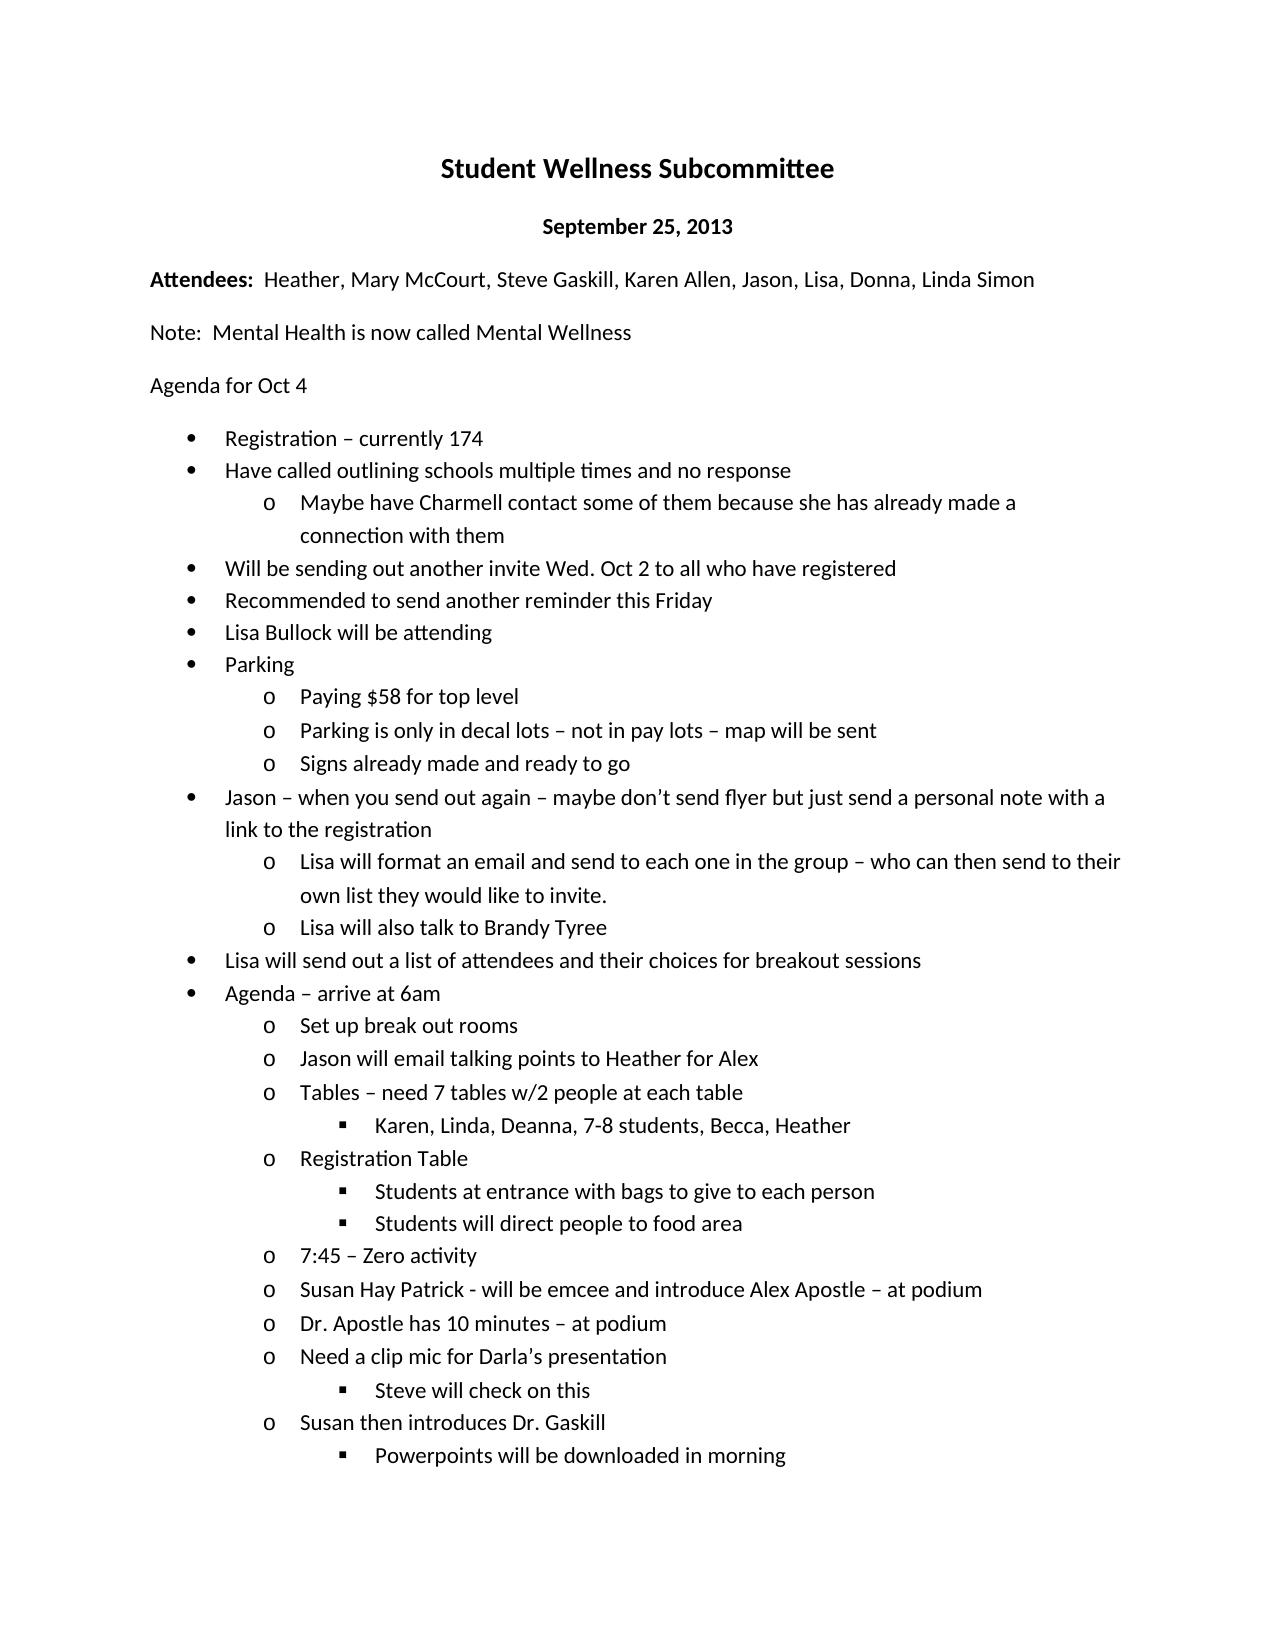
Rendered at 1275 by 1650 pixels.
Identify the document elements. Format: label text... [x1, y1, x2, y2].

list Jason will email talking points to Heather for Alex [262, 1044, 1125, 1074]
text Note: Mental Health is now called Mental Wellness [150, 318, 1125, 346]
list Dr. Apostle has 10 minutes – at podium [262, 1309, 1125, 1338]
text Agenda for Oct 4 [150, 371, 1125, 399]
list Need a clip mic for Darla’s presentation [262, 1342, 1125, 1371]
list Students at entrance with bags to give to each person [337, 1177, 1125, 1205]
list Karen, Linda, Deanna, 7-8 students, Becca, Heather [337, 1112, 1125, 1139]
list Susan then introduces Dr. Gaskill [262, 1408, 1125, 1437]
text September 25, 2013 [150, 212, 1125, 240]
list Recommended to send another reminder this Friday [187, 586, 1125, 614]
list 7:45 – Zero activity [262, 1242, 1125, 1271]
list Agenda – arrive at 6am [187, 979, 1125, 1007]
list Will be sending out another invite Wed. Oct 2 to all who have registered [187, 554, 1125, 582]
text Attendees: Heather, Mary McCourt, Steve Gaskill, Karen Allen, Jason, Lisa, Donna, Linda Simon [150, 265, 1125, 293]
list Maybe have Charmell contact some of them because she has already made a connection with them [262, 488, 1125, 549]
text Student Wellness Subcommittee [150, 150, 1125, 186]
list Students will direct people to food area [337, 1209, 1125, 1237]
list Lisa will format an email and send to each one in the group – who can then send to their own list they would like to invite. [262, 847, 1125, 909]
list Tables – need 7 tables w/2 people at each table [262, 1078, 1125, 1107]
list Lisa will send out a list of attendees and their choices for breakout sessions [187, 947, 1125, 974]
list Parking [187, 650, 1125, 678]
list Parking is only in decal lots – not in pay lots – map will be sent [262, 716, 1125, 745]
list Jason – when you send out again – maybe don’t send flyer but just send a personal note with a link to the registration [187, 783, 1125, 843]
list Powerpoints will be downloaded in morning [337, 1442, 1125, 1469]
list Paying $58 for top level [262, 682, 1125, 712]
list Steve will check on this [337, 1376, 1125, 1404]
list Registration – currently 174 [187, 424, 1125, 452]
list Lisa Bullock will be attending [187, 618, 1125, 646]
list Signs already made and ready to go [262, 749, 1125, 779]
list Lisa will also talk to Brandy Tyree [262, 913, 1125, 942]
list Have called outlining schools multiple times and no response [187, 456, 1125, 484]
list Set up break out rooms [262, 1011, 1125, 1040]
list Registration Table [262, 1144, 1125, 1173]
list Susan Hay Patrick - will be emcee and introduce Alex Apostle – at podium [262, 1275, 1125, 1304]
